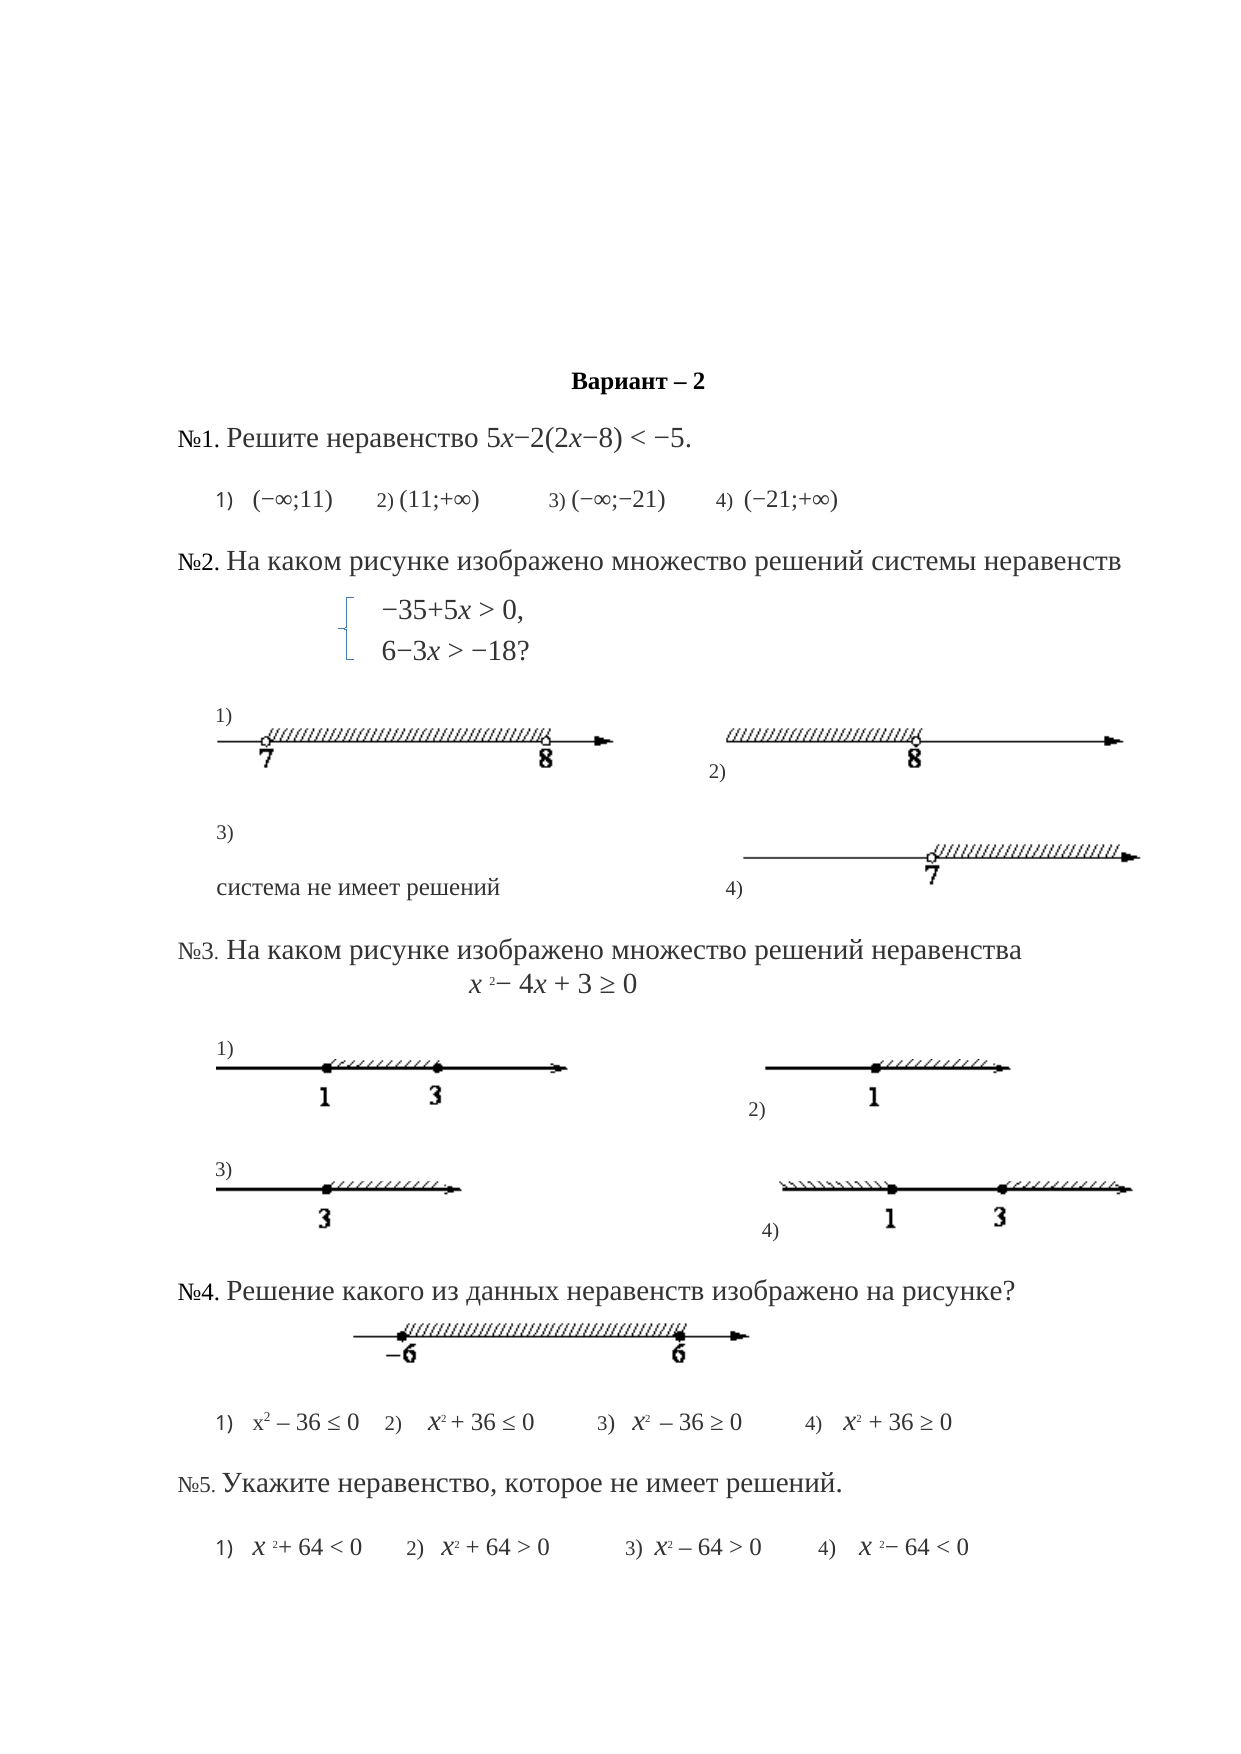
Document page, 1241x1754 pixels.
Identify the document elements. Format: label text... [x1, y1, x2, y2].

text №5. Укажите неравенство, которое не имеет решений. [177, 1466, 1152, 1499]
picture [742, 843, 1142, 896]
text №3. На каком рисунке изображено множество решений неравенства [177, 932, 1152, 966]
text х 2​− 4x + 3 ≥ 0 [177, 966, 1152, 999]
text №2. На каком рисунке изображено множество решений системы неравенств [177, 543, 1152, 577]
text 3) [215, 1150, 1152, 1181]
list х 2​+ 64 < 0 2) x2​ + 64 > 0 3) x2​ – 64 > 0 4) x 2​− 64 < 0 [215, 1528, 1152, 1562]
picture [216, 727, 615, 779]
text 3) [216, 813, 1152, 844]
text 1) [216, 1028, 1152, 1060]
text №4. Решение какого из данных неравенств изображено на рисунке? [177, 1273, 1152, 1307]
list ​х2 – 36 ≤ 0 2) x2 ​+ 36 ≤ 0 3) x2 ​– 36 ≥ 0 4) x2 ​+ 36 ≥ 0 [215, 1403, 1152, 1436]
picture [216, 1181, 465, 1238]
text Вариант – 2 [177, 366, 1152, 395]
text №1. Решите неравенство 5x−2(2x−8) < −5. [177, 420, 1152, 454]
picture [765, 1059, 1014, 1116]
picture [216, 1059, 571, 1116]
picture [352, 1322, 751, 1374]
text −35+5x > 0, [177, 592, 1152, 626]
text 6−3x > −18? [177, 633, 1152, 667]
picture [778, 1181, 1136, 1238]
list (−∞;11) 2) (11;+∞) 3) (−∞;−21) 4) (−21;+∞) [215, 483, 1152, 514]
picture [725, 727, 1125, 779]
text 1) [215, 696, 1152, 727]
